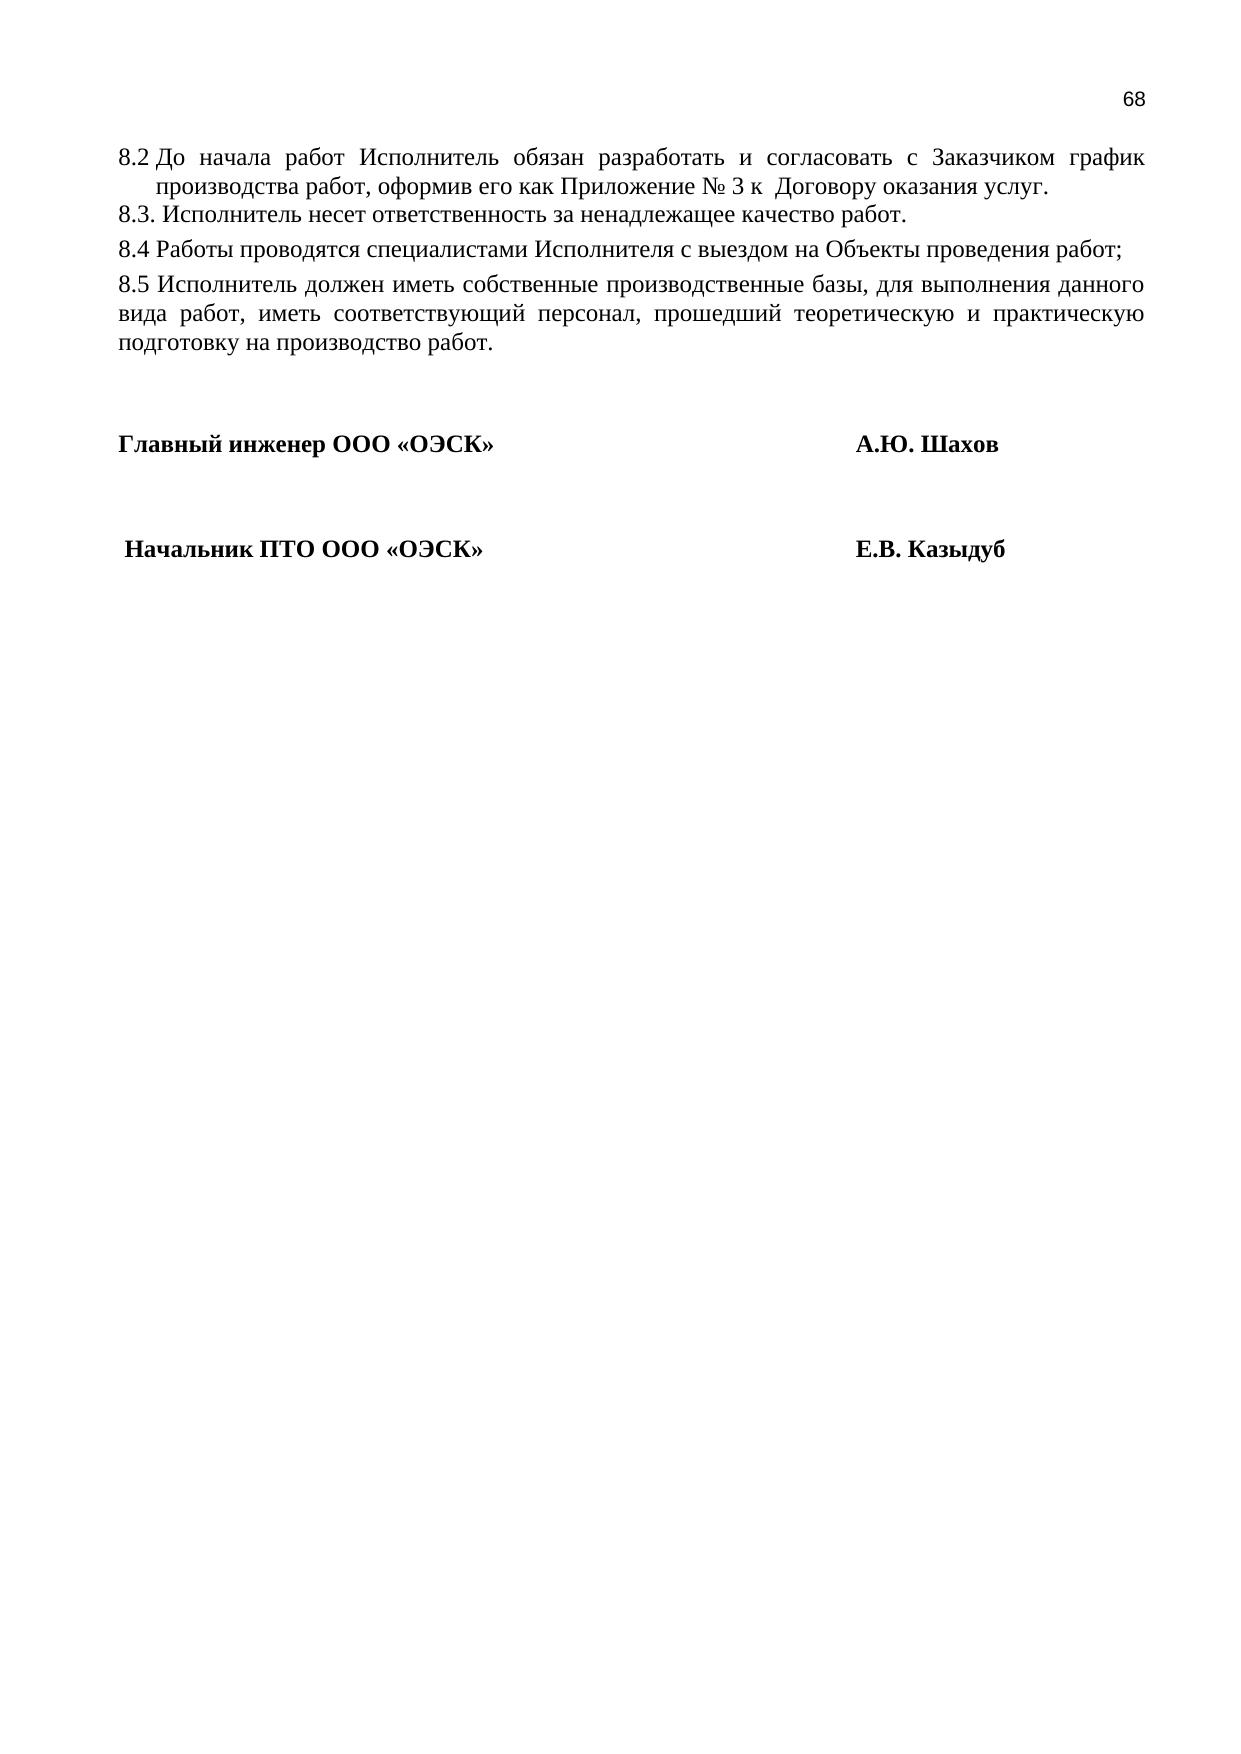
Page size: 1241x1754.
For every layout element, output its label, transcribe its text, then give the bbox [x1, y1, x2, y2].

text 8.5 Исполнитель должен иметь собственные производственные базы, для выполнения данного вида работ, иметь соответствующий персонал, прошедший теоретическую и практическую подготовку на производство работ. [118, 269, 1146, 356]
text 8.4 Работы проводятся специалистами Исполнителя с выездом на Объекты проведения работ; [118, 234, 1146, 263]
text Главный инженер ООО «ОЭСК» А.Ю. Шахов [118, 429, 1146, 458]
list До начала работ Исполнитель обязан разработать и согласовать с Заказчиком график производства работ, оформив его как Приложение № 3 к Договору оказания услуг. [118, 142, 1146, 199]
text Начальник ПТО ООО «ОЭСК» Е.В. Казыдуб [118, 534, 1146, 563]
text 8.3. Исполнитель несет ответственность за ненадлежащее качество работ. [118, 199, 1146, 228]
